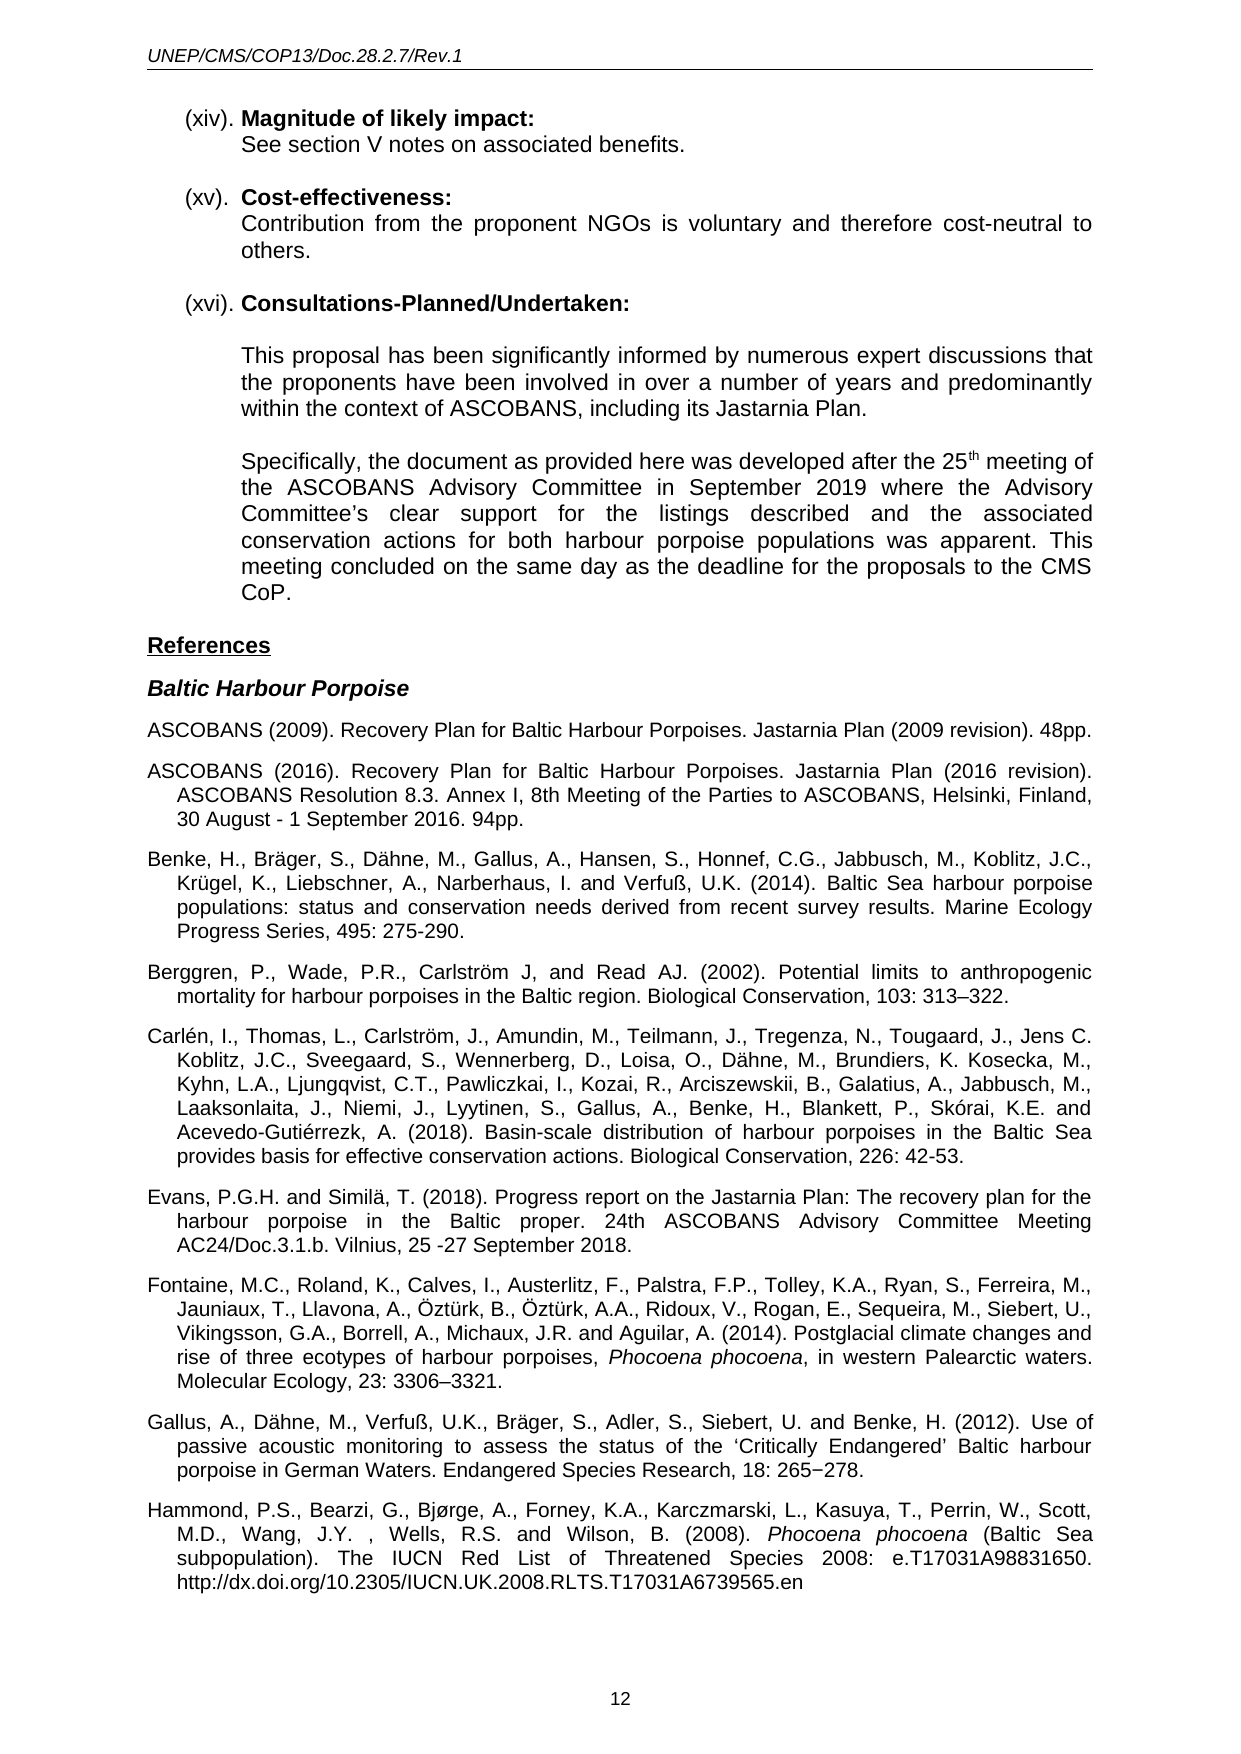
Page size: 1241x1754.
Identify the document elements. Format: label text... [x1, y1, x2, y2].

list Magnitude of likely impact: [184, 105, 1093, 131]
text ASCOBANS (2016). Recovery Plan for Baltic Harbour Porpoises. Jastarnia Plan (2016 revision). ASCOBANS Resolution 8.3. Annex I, 8th Meeting of the Parties to ASCOBANS, Helsinki, Finland, 30 August - 1 September 2016. 94pp. [147, 759, 1093, 831]
list See section V notes on associated benefits. [241, 131, 1093, 158]
text Berggren, P., Wade, P.R., Carlström J, and Read AJ. (2002). Potential limits to anthropogenic mortality for harbour porpoises in the Baltic region. Biological Conservation, 103: 313–322. [147, 960, 1093, 1008]
list Consultations-Planned/Undertaken: [184, 289, 1093, 316]
text References [147, 632, 1093, 658]
text Baltic Harbour Porpoise [147, 675, 1093, 701]
text Fontaine, M.C., Roland, K., Calves, I., Austerlitz, F., Palstra, F.P., Tolley, K.A., Ryan, S., Ferreira, M., Jauniaux, T., Llavona, A., Öztürk, B., Öztürk, A.A., Ridoux, V., Rogan, E., Sequeira, M., Siebert, U., Vikingsson, G.A., Borrell, A., Michaux, J.R. and Aguilar, A. (2014). Postglacial climate changes and rise of three ecotypes of harbour porpoises, Phocoena phocoena, in western Palearctic waters. Molecular Ecology, 23: 3306–3321. [147, 1273, 1093, 1393]
list This proposal has been significantly informed by numerous expert discussions that the proponents have been involved in over a number of years and predominantly within the context of ASCOBANS, including its Jastarnia Plan. [241, 342, 1093, 421]
text Carlén, I., Thomas, L., Carlström, J., Amundin, M., Teilmann, J., Tregenza, N., Tougaard, J., Jens C. Koblitz, J.C., Sveegaard, S., Wennerberg, D., Loisa, O., Dähne, M., Brundiers, K. Kosecka, M., Kyhn, L.A., Ljungqvist, C.T., Pawliczkai, I., Kozai, R., Arciszewskii, B., Galatius, A., Jabbusch, M., Laaksonlaita, J., Niemi, J., Lyytinen, S., Gallus, A., Benke, H., Blankett, P., Skórai, K.E. and Acevedo-Gutiérrezk, A. (2018). Basin-scale distribution of harbour porpoises in the Baltic Sea provides basis for effective conservation actions. Biological Conservation, 226: 42-53. [147, 1024, 1093, 1168]
text Gallus, A., Dähne, M., Verfuß, U.K., Bräger, S., Adler, S., Siebert, U. and Benke, H. (2012). Use of passive acoustic monitoring to assess the status of the ‘Critically Endangered’ Baltic harbour porpoise in German Waters. Endangered Species Research, 18: 265−278. [147, 1410, 1093, 1482]
text Hammond, P.S., Bearzi, G., Bjørge, A., Forney, K.A., Karczmarski, L., Kasuya, T., Perrin, W., Scott, M.D., Wang, J.Y. , Wells, R.S. and Wilson, B. (2008). Phocoena phocoena (Baltic Sea subpopulation). The IUCN Red List of Threatened Species 2008: e.T17031A98831650. http://dx.doi.org/10.2305/IUCN.UK.2008.RLTS.T17031A6739565.en [147, 1498, 1093, 1594]
text Benke, H., Bräger, S., Dähne, M., Gallus, A., Hansen, S., Honnef, C.G., Jabbusch, M., Koblitz, J.C., Krügel, K., Liebschner, A., Narberhaus, I. and Verfuß, U.K. (2014). Baltic Sea harbour porpoise populations: status and conservation needs derived from recent survey results. Marine Ecology Progress Series, 495: 275-290. [147, 847, 1093, 943]
list Specifically, the document as provided here was developed after the 25th meeting of the ASCOBANS Advisory Committee in September 2019 where the Advisory Committee’s clear support for the listings described and the associated conservation actions for both harbour porpoise populations was apparent. This meeting concluded on the same day as the deadline for the proposals to the CMS CoP. [241, 448, 1093, 606]
text Evans, P.G.H. and Similä, T. (2018). Progress report on the Jastarnia Plan: The recovery plan for the harbour porpoise in the Baltic proper. 24th ASCOBANS Advisory Committee Meeting AC24/Doc.3.1.b. Vilnius, 25 -27 September 2018. [147, 1185, 1093, 1257]
list Contribution from the proponent NGOs is voluntary and therefore cost-neutral to others. [241, 210, 1093, 263]
list Cost-effectiveness: [184, 184, 1093, 210]
text ASCOBANS (2009). Recovery Plan for Baltic Harbour Porpoises. Jastarnia Plan (2009 revision). 48pp. [147, 718, 1093, 742]
